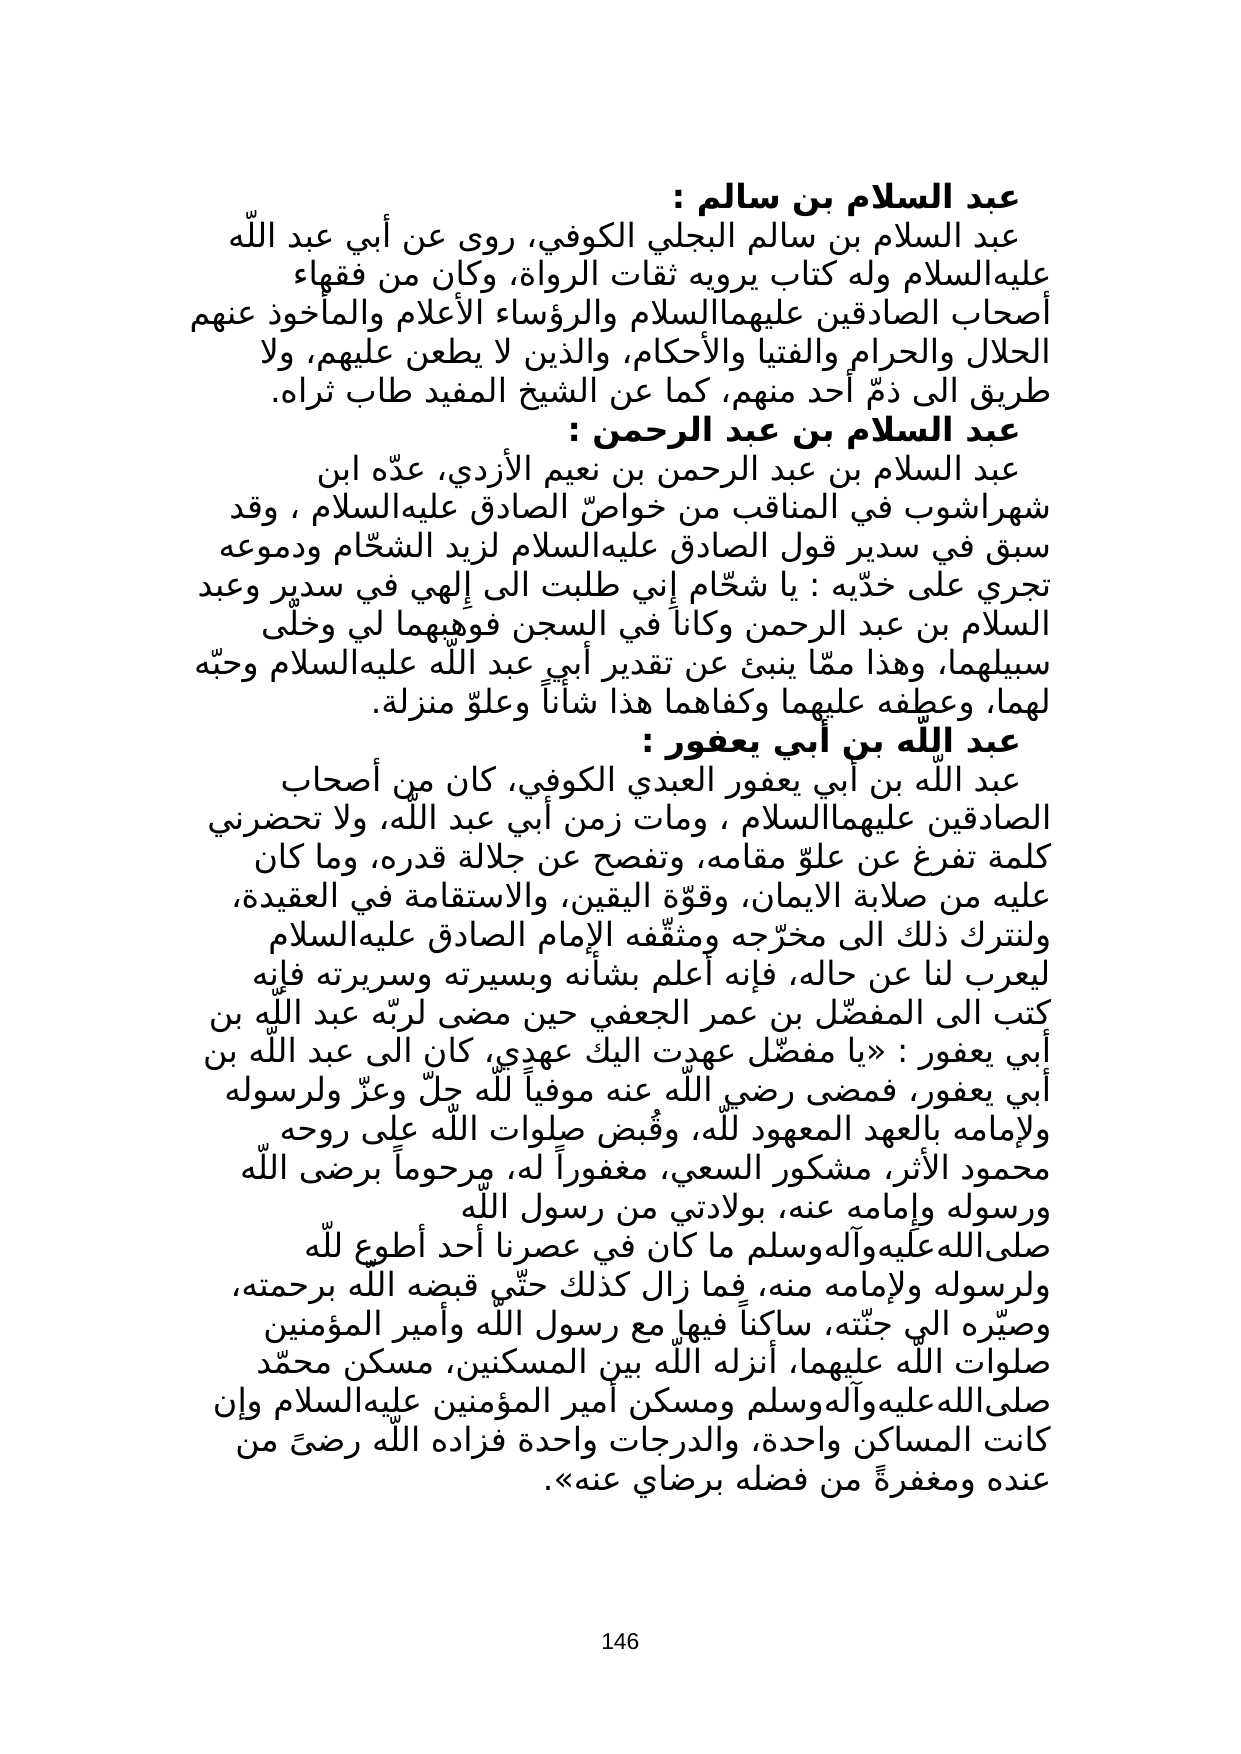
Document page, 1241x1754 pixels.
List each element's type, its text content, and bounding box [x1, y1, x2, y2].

text عبد اللّه بن أبي يعفور : [189, 721, 1051, 760]
text عبد السلام بن عبد الرحمن بن نعيم الأزدي، عدّه ابن شهراشوب في المناقب من خواصّ الصادق عليه‌السلام ، وقد سبق في سدير قول الصادق عليه‌السلام لزيد الشحّام ودموعه تجري على خدّيه : يا شحّام إِني طلبت الى إِلهي في سدير وعبد السلام بن عبد الرحمن وكانا في السجن فوهبهما لي وخلّى سبيلهما، وهذا ممّا ينبئ عن تقدير أبي عبد اللّه عليه‌السلام وحبّه لهما، وعطفه عليهما وكفاهما هذا شأناً وعلوّ منزلة. [189, 449, 1051, 721]
text عبد السلام بن سالم البجلي الكوفي، روى عن أبي عبد اللّه عليه‌السلام وله كتاب يرويه ثقات الرواة، وكان من فقهاء أصحاب الصادقين عليهما‌السلام والرؤساء الأعلام والمأخوذ عنهم الحلال والحرام والفتيا والأحكام، والذين لا يطعن عليهم، ولا طريق الى ذمّ أحد منهم، كما عن الشيخ المفيد طاب ثراه. [189, 216, 1051, 410]
text عبد السلام بن سالم : [189, 177, 1051, 216]
text عبد اللّه بن أبي يعفور العبدي الكوفي، كان من أصحاب الصادقين عليهما‌السلام ، ومات زمن أبي عبد اللّه، ولا تحضرني كلمة تفرغ عن علوّ مقامه، وتفصح عن جلالة قدره، وما كان عليه من صلابة الايمان، وقوّة اليقين، والاستقامة في العقيدة، ولنترك ذلك الى مخرّجه ومثقّفه الإمام الصادق عليه‌السلام ليعرب لنا عن حاله، فإنه أعلم بشأنه وبسيرته وسريرته فإنه كتب الى المفضّل بن عمر الجعفي حين مضى لربّه عبد اللّه بن أبي يعفور : «يا مفضّل عهدت اليك عهدي، كان الى عبد اللّه بن أبي يعفور، فمضى رضي اللّه عنه موفياً للّه جلّ وعزّ ولرسوله ولإمامه بالعهد المعهود للّه، وقُبض صلوات اللّه على روحه محمود الأثر، مشكور السعي، مغفوراً له، مرحوماً برضى اللّه ورسوله وإِمامه عنه، بولادتي من رسول اللّه صلى‌الله‌عليه‌وآله‌وسلم ما كان في عصرنا أحد أطوع للّه ولرسوله ولإمامه منه، فما زال كذلك حتّى قبضه اللّه برحمته، وصيّره الى جنّته، ساكناً فيها مع رسول اللّه وأمير المؤمنين صلوات اللّه عليهما، أنزله اللّه بين المسكنين، مسكن محمّد صلى‌الله‌عليه‌وآله‌وسلم ومسكن أمير المؤمنين عليه‌السلام وإن كانت المساكن واحدة، والدرجات واحدة فزاده اللّه رضىً من عنده ومغفرةً من فضله برضاي عنه». [189, 760, 1051, 1498]
text عبد السلام بن عبد الرحمن : [189, 410, 1051, 449]
